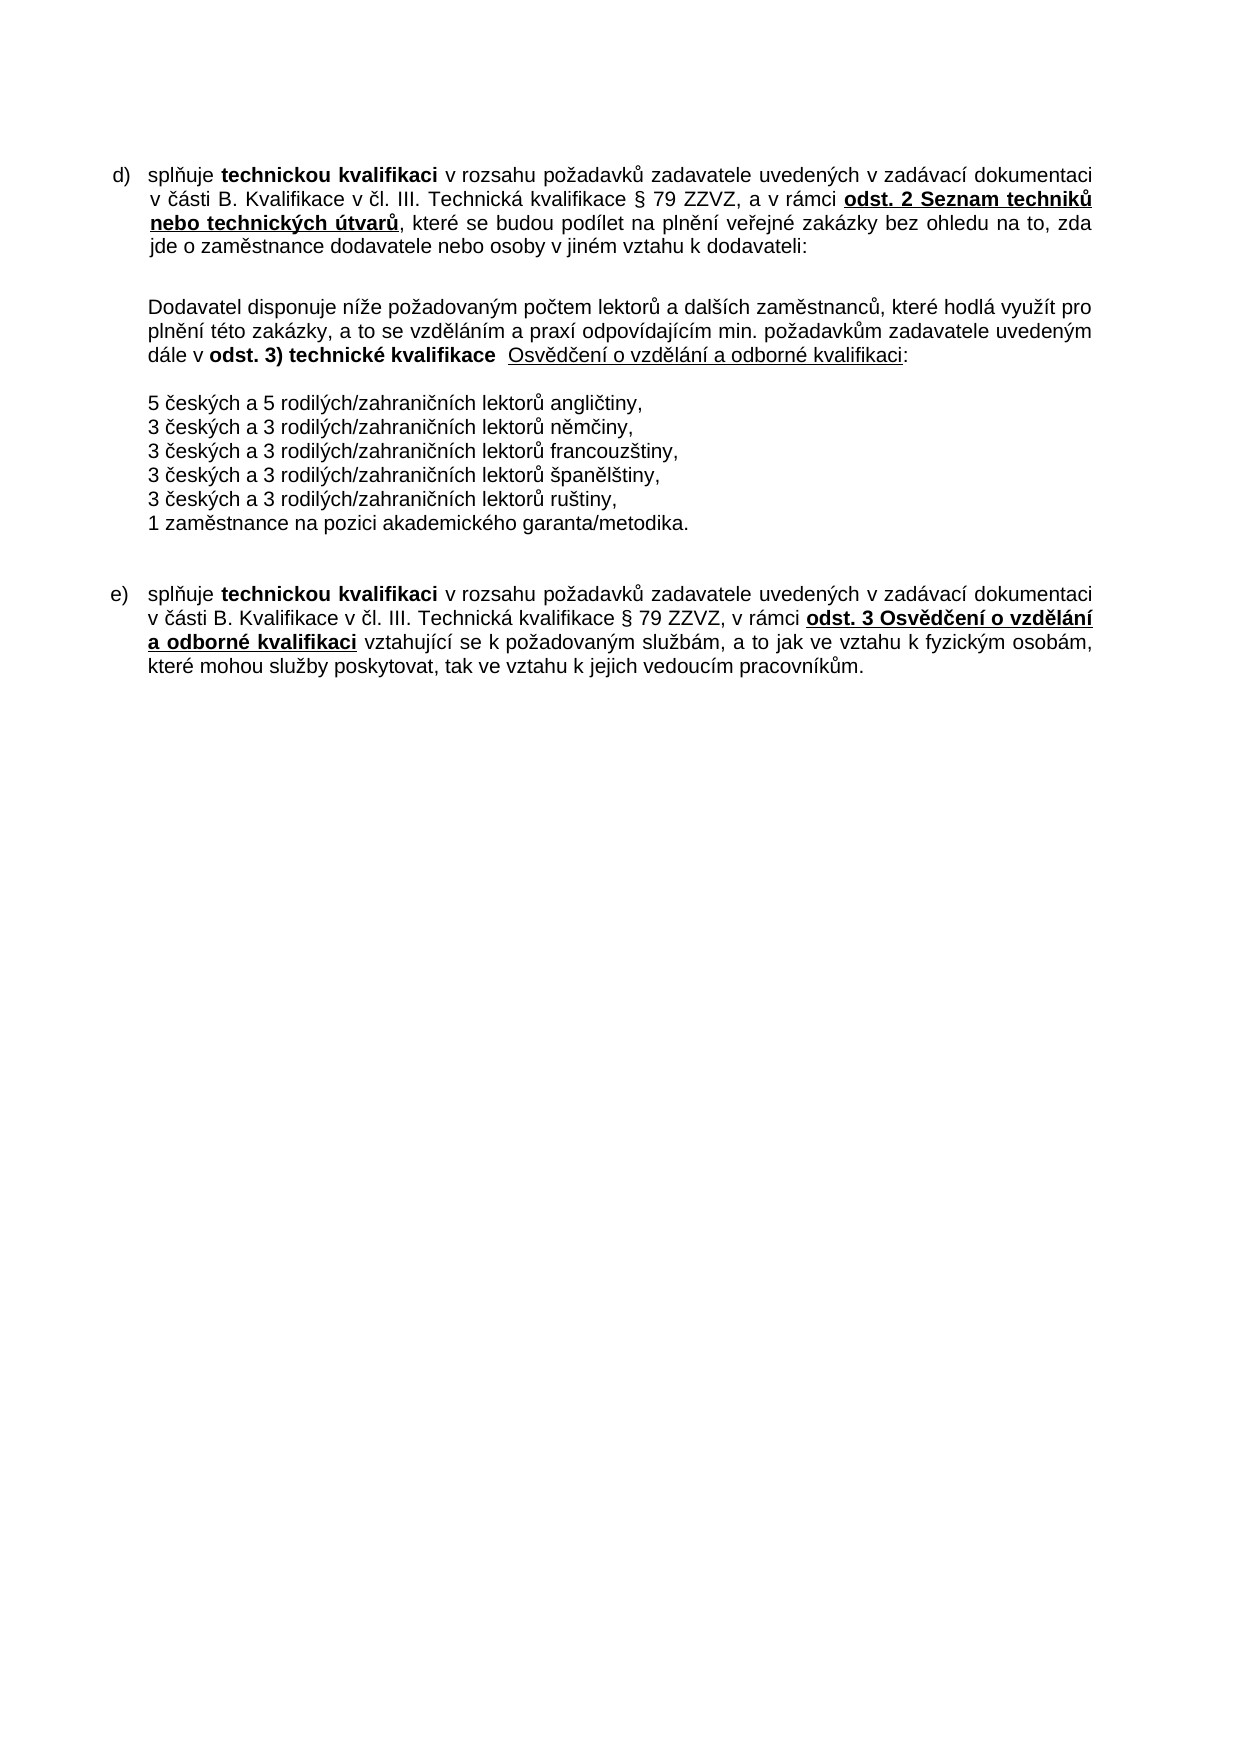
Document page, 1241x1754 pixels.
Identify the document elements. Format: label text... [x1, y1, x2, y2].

text 3 českých a 3 rodilých/zahraničních lektorů francouzštiny, [148, 438, 1092, 462]
text Dodavatel disponuje níže požadovaným počtem lektorů a dalších zaměstnanců, které hodlá využít pro plnění této zakázky, a to se vzděláním a praxí odpovídajícím min. požadavkům zadavatele uvedeným dále v odst. 3) technické kvalifikace Osvědčení o vzdělání a odborné kvalifikaci: [148, 295, 1092, 367]
text 3 českých a 3 rodilých/zahraničních lektorů němčiny, [148, 414, 1092, 438]
text 3 českých a 3 rodilých/zahraničních lektorů ruštiny, [148, 486, 1092, 510]
text 1 zaměstnance na pozici akademického garanta/metodika. [148, 510, 1092, 534]
list splňuje technickou kvalifikaci v rozsahu požadavků zadavatele uvedených v zadávací dokumentaci v části B. Kvalifikace v čl. III. Technická kvalifikace § 79 ZZVZ, a v rámci odst. 2 Seznam techniků nebo technických útvarů, které se budou podílet na plnění veřejné zakázky bez ohledu na to, zda jde o zaměstnance dodavatele nebo osoby v jiném vztahu k dodavateli: [112, 162, 1092, 258]
text 3 českých a 3 rodilých/zahraničních lektorů španělštiny, [148, 462, 1092, 486]
list splňuje technickou kvalifikaci v rozsahu požadavků zadavatele uvedených v zadávací dokumentaci v části B. Kvalifikace v čl. III. Technická kvalifikace § 79 ZZVZ, v rámci odst. 3 Osvědčení o vzdělání a odborné kvalifikaci vztahující se k požadovaným službám, a to jak ve vztahu k fyzickým osobám, které mohou služby poskytovat, tak ve vztahu k jejich vedoucím pracovníkům. [110, 582, 1092, 678]
text 5 českých a 5 rodilých/zahraničních lektorů angličtiny, [148, 391, 1092, 414]
